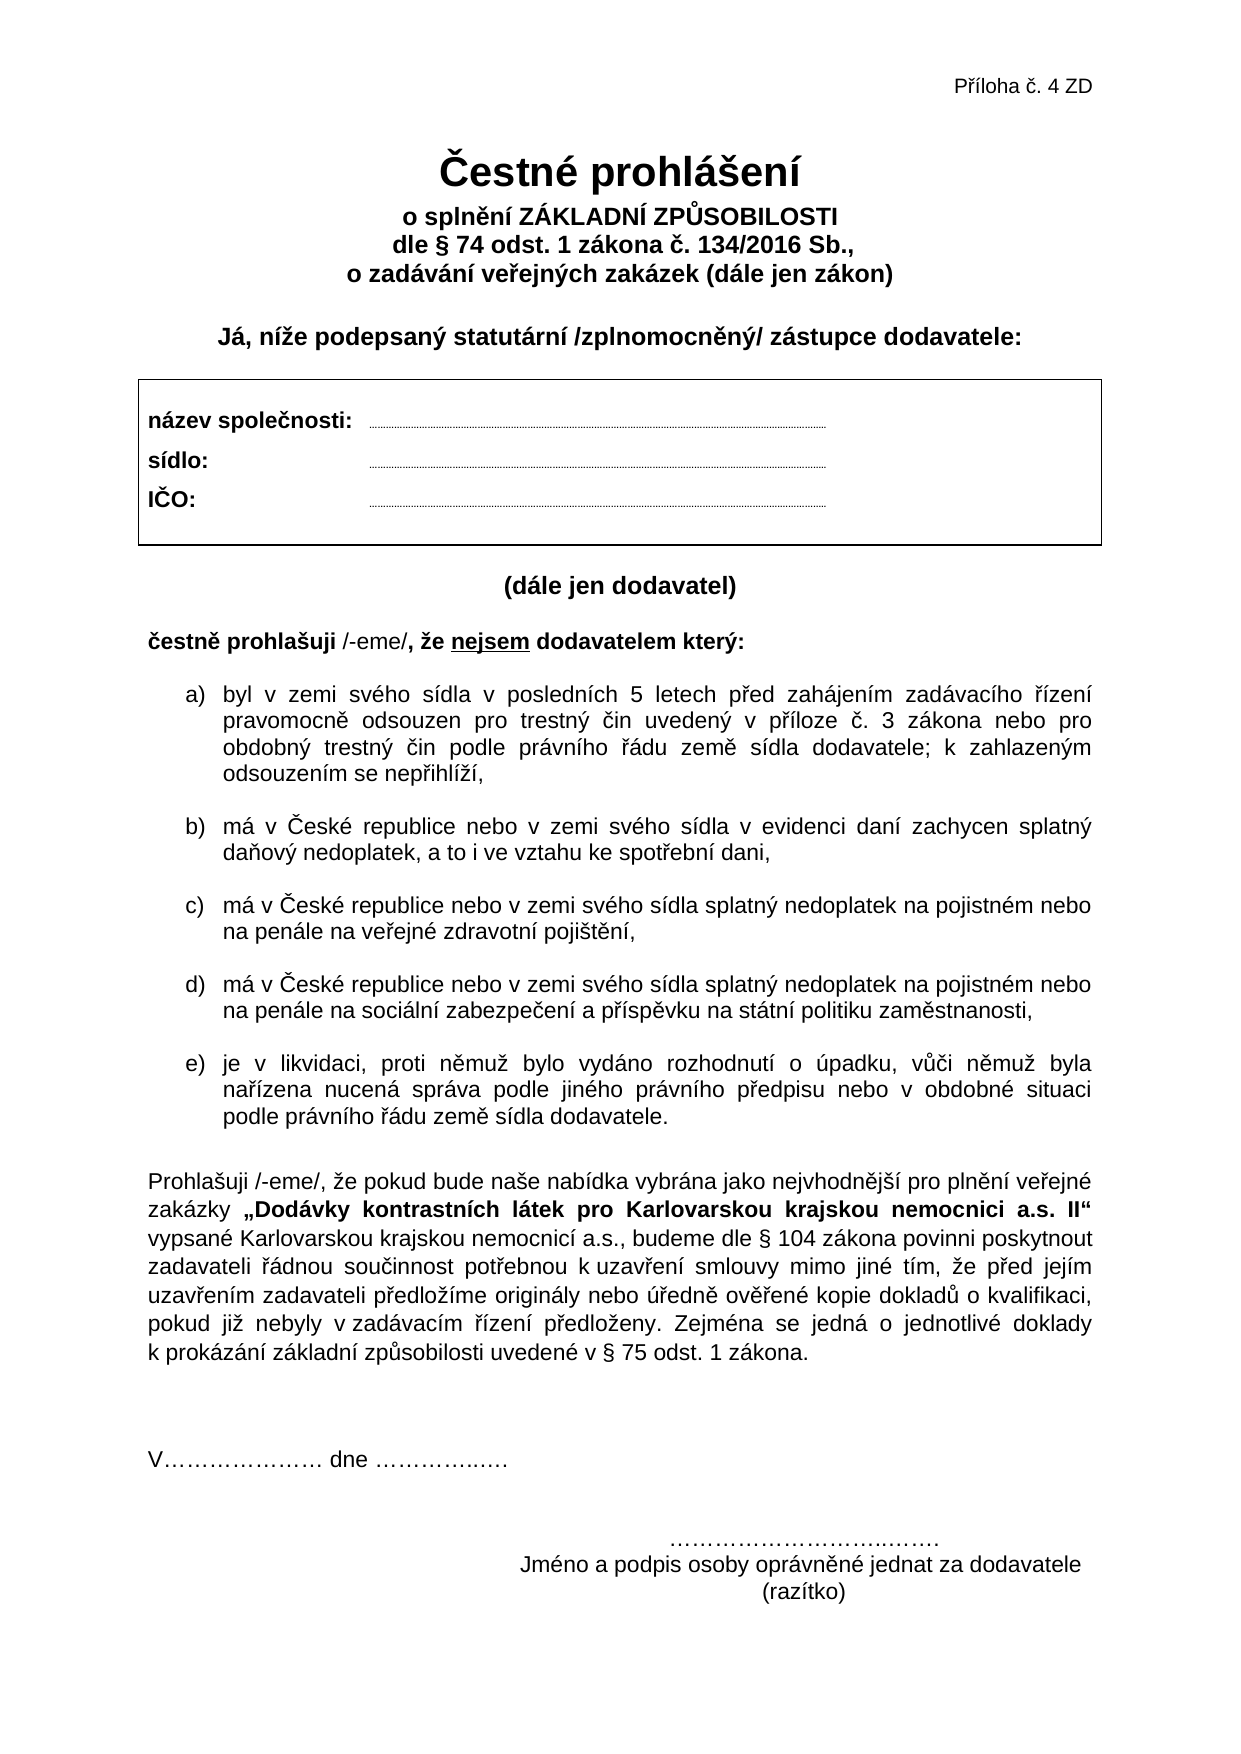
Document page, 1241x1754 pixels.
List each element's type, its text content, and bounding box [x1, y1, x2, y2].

list má v České republice nebo v zemi svého sídla v evidenci daní zachycen splatný daňový nedoplatek, a to i ve vztahu ke spotřební dani, [185, 813, 1093, 865]
text V………………… dne …………..…. [148, 1446, 1093, 1472]
text dle § 74 odst. 1 zákona č. 134/2016 Sb., [148, 231, 1093, 259]
list má v České republice nebo v zemi svého sídla splatný nedoplatek na pojistném nebo na penále na sociální zabezpečení a příspěvku na státní politiku zaměstnanosti, [185, 971, 1093, 1023]
text Já, níže podepsaný statutární /zplnomocněný/ zástupce dodavatele: [148, 322, 1093, 350]
list má v České republice nebo v zemi svého sídla splatný nedoplatek na pojistném nebo na penále na veřejné zdravotní pojištění, [185, 892, 1093, 944]
text o splnění základní způsobilosti [148, 202, 1093, 231]
text (dále jen dodavatel) [148, 571, 1093, 599]
text IČO: ………………………………………………………………………………………………………………………………….…………….. [139, 483, 1101, 513]
list byl v zemi svého sídla v posledních 5 letech před zahájením zadávacího řízení pravomocně odsouzen pro trestný čin uvedený v příloze č. 3 zákona nebo pro obdobný trestný čin podle právního řádu země sídla dodavatele; k zahlazeným odsouzením se nepřihlíží, [185, 681, 1093, 786]
text čestně prohlašuji /-eme/, že nejsem dodavatelem který: [148, 628, 1093, 654]
text sídlo: ………………………………………………………………………………………………………………………………….…………….. [139, 444, 1101, 473]
text Prohlašuji /-eme/, že pokud bude naše nabídka vybrána jako nejvhodnější pro plnění veřejné zakázky „Dodávky kontrastních látek pro Karlovarskou krajskou nemocnici a.s. II“ vypsané Karlovarskou krajskou nemocnicí a.s., budeme dle § 104 zákona povinni poskytnout zadavateli řádnou součinnost potřebnou k uzavření smlouvy mimo jiné tím, že před jejím uzavřením zadavateli předložíme originály nebo úředně ověřené kopie dokladů o kvalifikaci, pokud již nebyly v zadávacím řízení předloženy. Zejména se jedná o jednotlivé doklady k prokázání základní způsobilosti uvedené v § 75 odst. 1 zákona. [148, 1168, 1093, 1365]
text Čestné prohlášení [148, 148, 1093, 196]
text Jméno a podpis osoby oprávněné jednat za dodavatele (razítko) [148, 1551, 1093, 1604]
text o zadávání veřejných zakázek (dále jen zákon) [148, 259, 1093, 288]
text název společnosti: ………………………………………………………………………………………………………………………………….…………….. [139, 404, 1101, 434]
text ………………………..……. [148, 1525, 1093, 1551]
list je v likvidaci, proti němuž bylo vydáno rozhodnutí o úpadku, vůči němuž byla nařízena nucená správa podle jiného právního předpisu nebo v obdobné situaci podle právního řádu země sídla dodavatele. [185, 1050, 1093, 1129]
